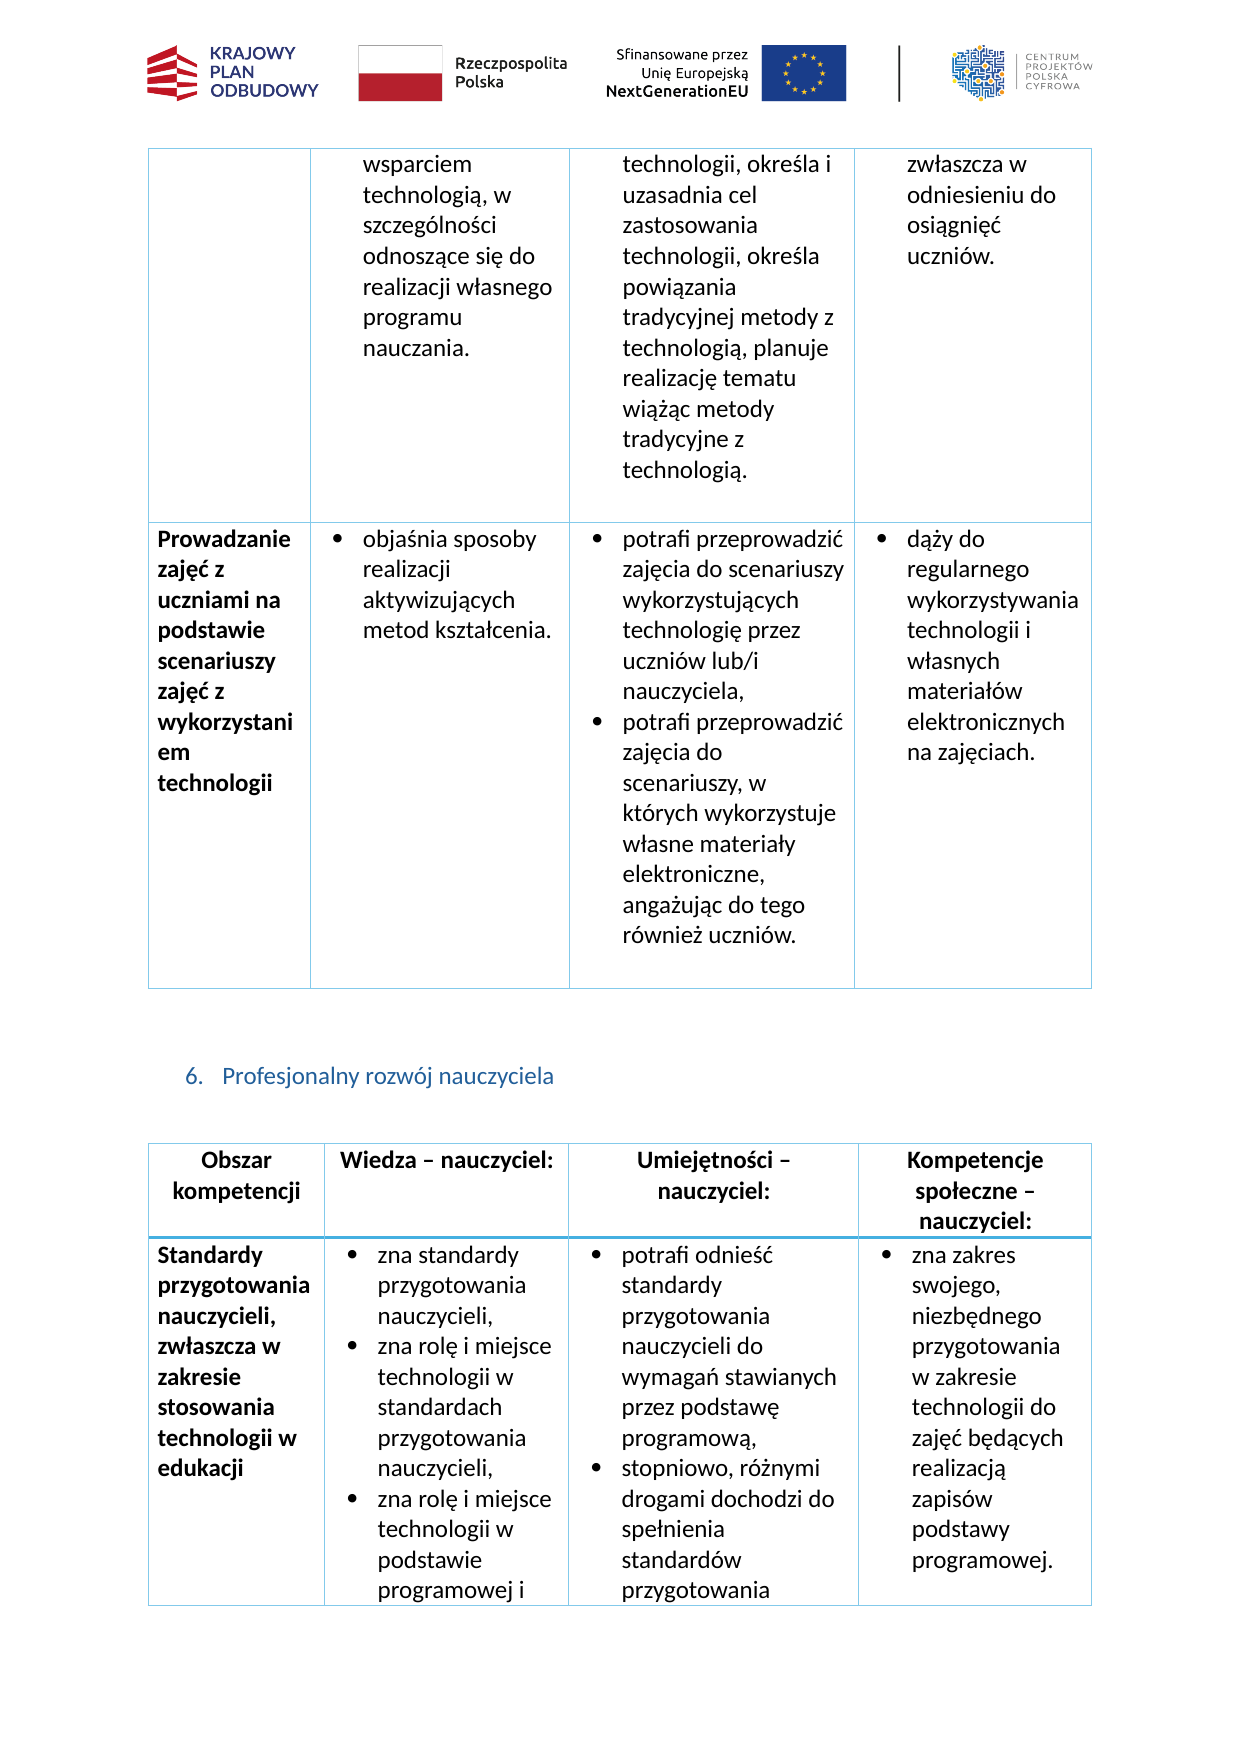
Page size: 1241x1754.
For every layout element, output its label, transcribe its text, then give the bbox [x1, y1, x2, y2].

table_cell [859, 1239, 1091, 1605]
table_header Kompetencje społeczne – nauczyciel: [859, 1144, 1091, 1236]
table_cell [855, 149, 1091, 522]
table_header Umiejętności – nauczyciel: [569, 1144, 858, 1236]
subtitle Profesjonalny rozwój nauczyciela [185, 1060, 1093, 1091]
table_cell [149, 1239, 324, 1605]
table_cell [569, 1239, 858, 1605]
table_cell potrafi przeprowadzić zajęcia do scenariuszy wykorzystujących technologię przez uczniów lub/i nauczyciela, potrafi przeprowadzić zajęcia do scenariuszy, w których wykorzystuje własne materiały elektroniczne, angażując do tego również uczniów. [570, 523, 854, 988]
picture [147, 45, 1093, 102]
table_cell Prowadzanie zajęć z uczniami na podstawie scenariuszy zajęć z wykorzystaniem technologii [149, 523, 310, 988]
table_header Wiedza – nauczyciel: [325, 1144, 568, 1236]
table_header Obszar kompetencji [149, 1144, 324, 1236]
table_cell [570, 149, 854, 522]
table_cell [311, 149, 569, 522]
table_cell dąży do regularnego wykorzystywania technologii i własnych materiałów elektronicznych na zajęciach. [855, 523, 1091, 988]
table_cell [149, 149, 310, 522]
table_cell objaśnia sposoby realizacji aktywizujących metod kształcenia. [311, 523, 569, 988]
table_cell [325, 1239, 568, 1605]
